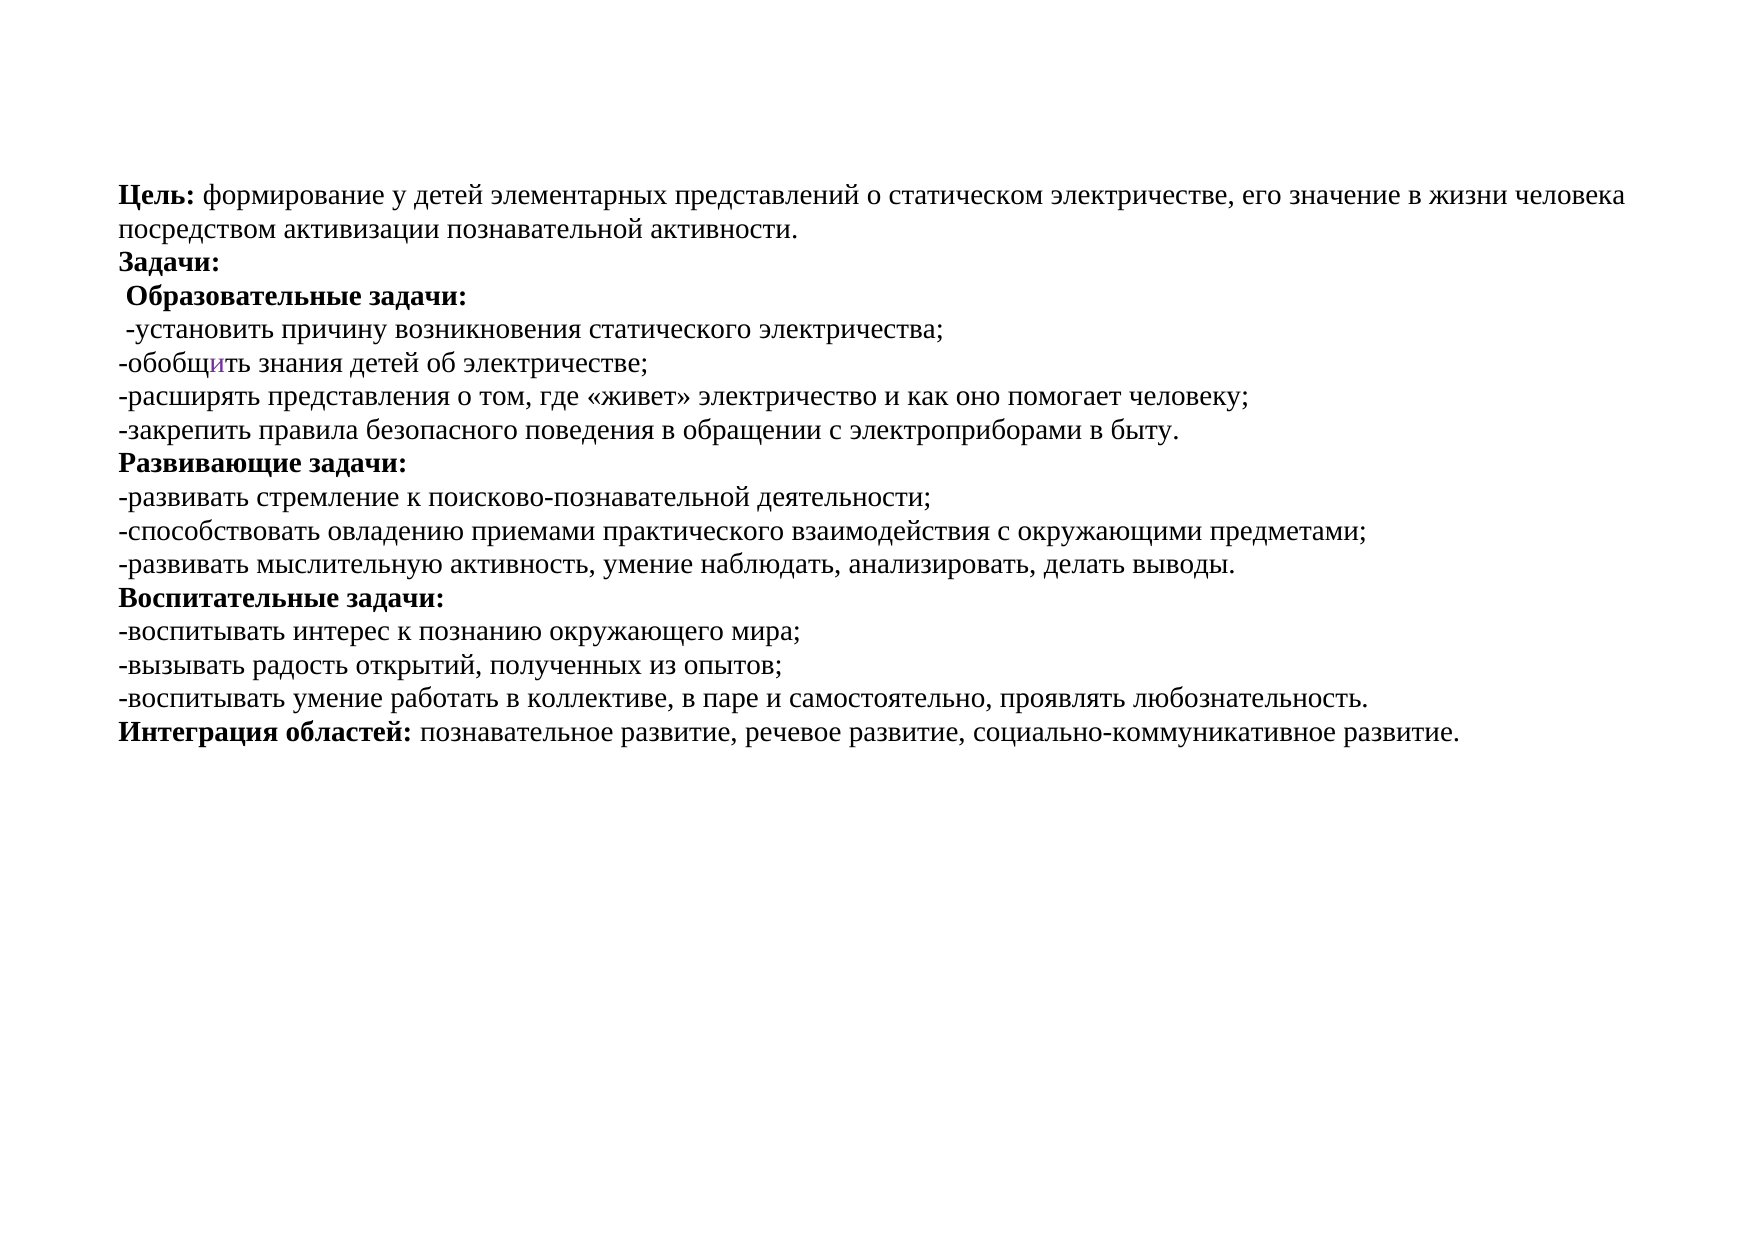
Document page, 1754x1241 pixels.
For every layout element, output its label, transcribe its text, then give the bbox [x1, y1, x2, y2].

text -расширять представления о том, где «живет» электричество и как оно помогает человеку; [118, 378, 1636, 412]
text -развивать стремление к поисково-познавательной деятельности; [118, 479, 1636, 513]
text -воспитывать интерес к познанию окружающего мира; [118, 613, 1636, 647]
text -вызывать радость открытий, полученных из опытов; [118, 647, 1636, 680]
text Воспитательные задачи: [118, 580, 1636, 613]
text -закрепить правила безопасного поведения в обращении с электроприборами в быту. [118, 412, 1636, 446]
text Цель: формирование у детей элементарных представлений о статическом электричестве, его значение в жизни человека посредством активизации познавательной активности. [118, 177, 1636, 244]
text Развивающие задачи: [118, 446, 1636, 479]
text Образовательные задачи: [118, 278, 1636, 311]
text Интеграция областей: познавательное развитие, речевое развитие, социально-коммуникативное развитие. [118, 714, 1636, 747]
text -установить причину возникновения статического электричества; [118, 311, 1636, 345]
text -воспитывать умение работать в коллективе, в паре и самостоятельно, проявлять любознательность. [118, 680, 1636, 714]
text -способствовать овладению приемами практического взаимодействия с окружающими предметами; [118, 513, 1636, 546]
text -обобщить знания детей об электричестве; [118, 345, 1636, 378]
text -развивать мыслительную активность, умение наблюдать, анализировать, делать выводы. [118, 546, 1636, 580]
text Задачи: [118, 244, 1636, 278]
